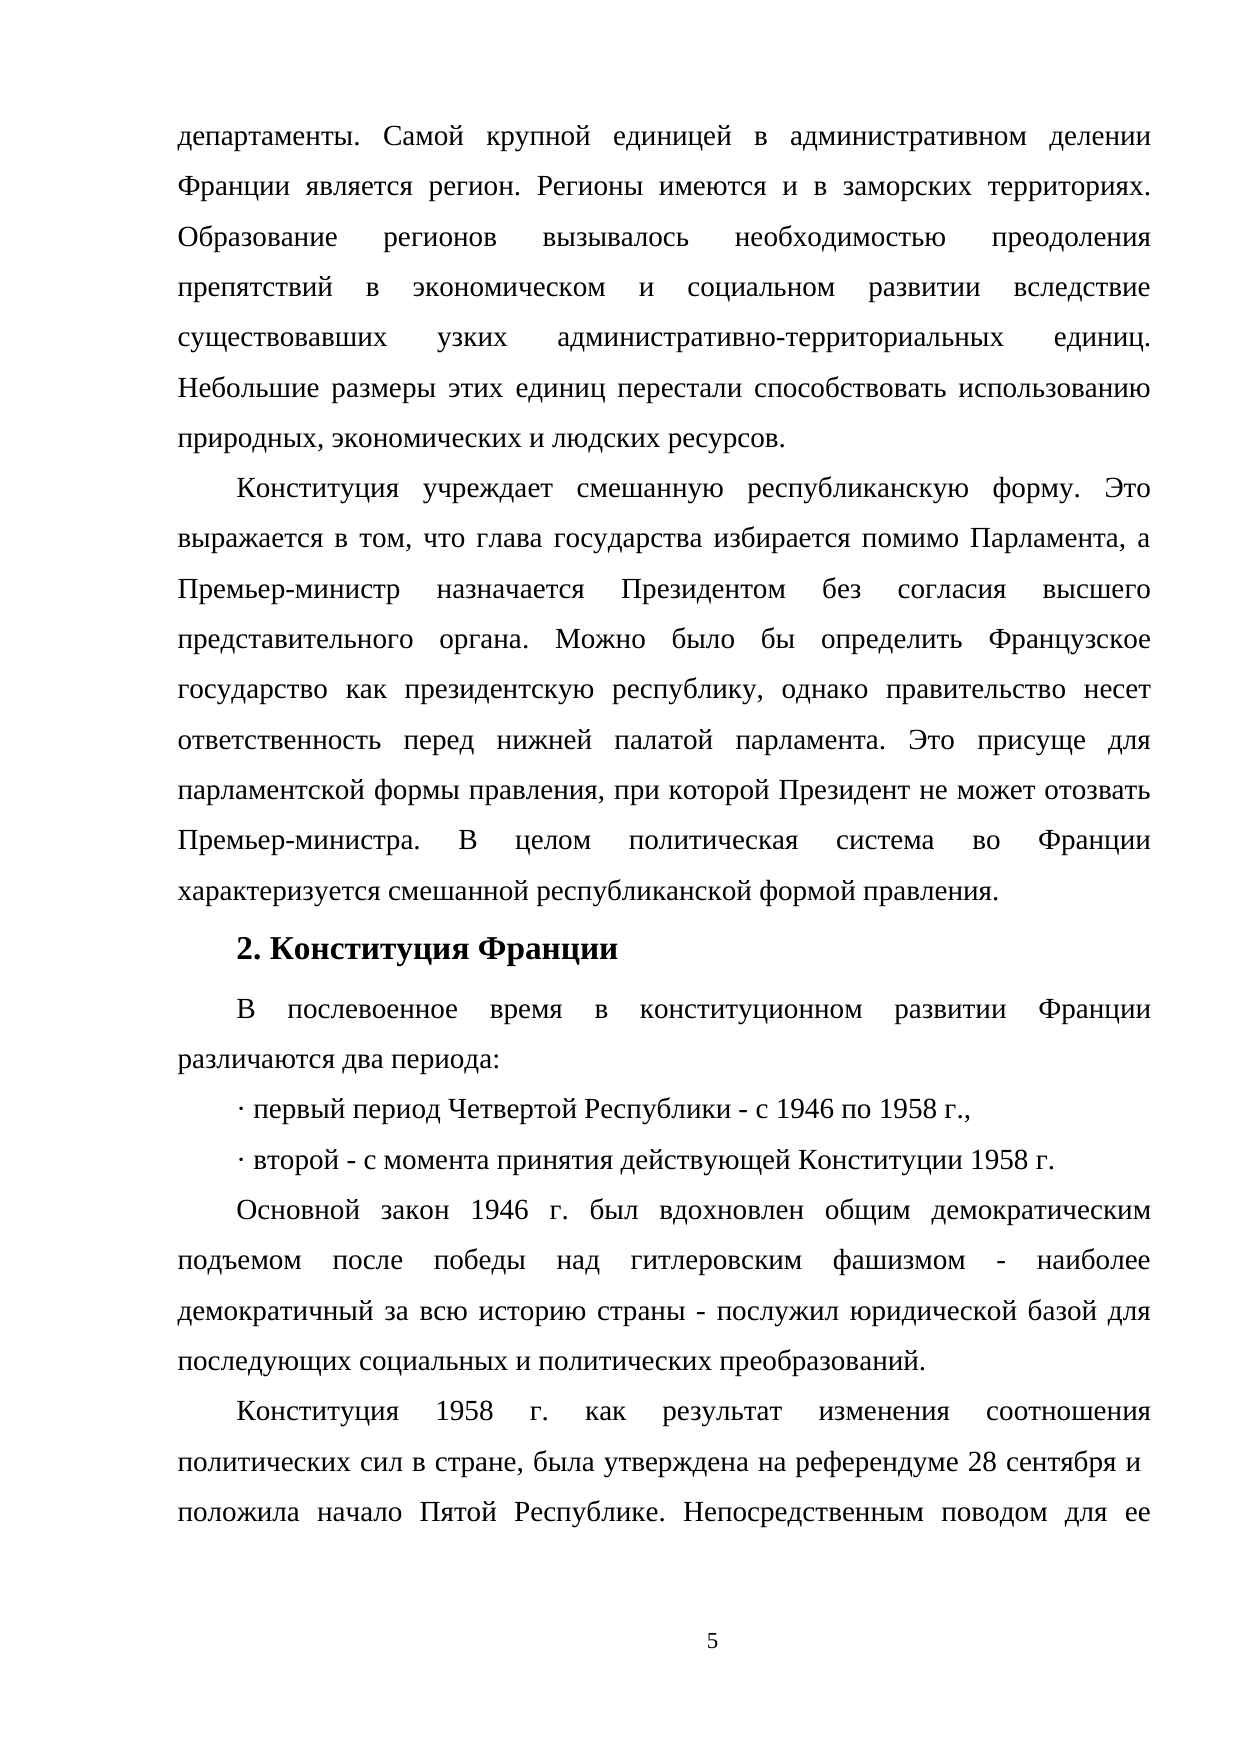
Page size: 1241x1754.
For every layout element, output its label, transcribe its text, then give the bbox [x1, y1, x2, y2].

text Основной закон 1946 г. был вдохновлен общим демократическим подъемом после победы над гитлеровским фашизмом - наиболее демократичный за всю историю страны - послужил юридической базой для последующих социальных и политических преобразований. [177, 1192, 1152, 1377]
text · второй - с момента принятия действующей Конституции 1958 г. [177, 1142, 1152, 1175]
text 2. Конституция Франции [177, 928, 1152, 967]
text В послевоенное время в конституционном развитии Франции различаются два периода: [177, 991, 1152, 1075]
text · первый период Четвертой Республики - с 1946 по 1958 г., [177, 1091, 1152, 1125]
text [177, 118, 1152, 453]
text Конституция учреждает смешанную республиканскую форму. Это выражается в том, что глава государства избирается помимо Парламента, а Премьер-министр назначается Президентом без согласия высшего представительного органа. Можно было бы определить Французское государство как президентскую республику, однако правительство несет ответственность перед нижней палатой парламента. Это присуще для парламентской формы правления, при которой Президент не может отозвать Премьер-министра. В целом политическая система во Франции характеризуется смешанной республиканской формой правления. [177, 470, 1152, 906]
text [177, 1393, 1152, 1527]
